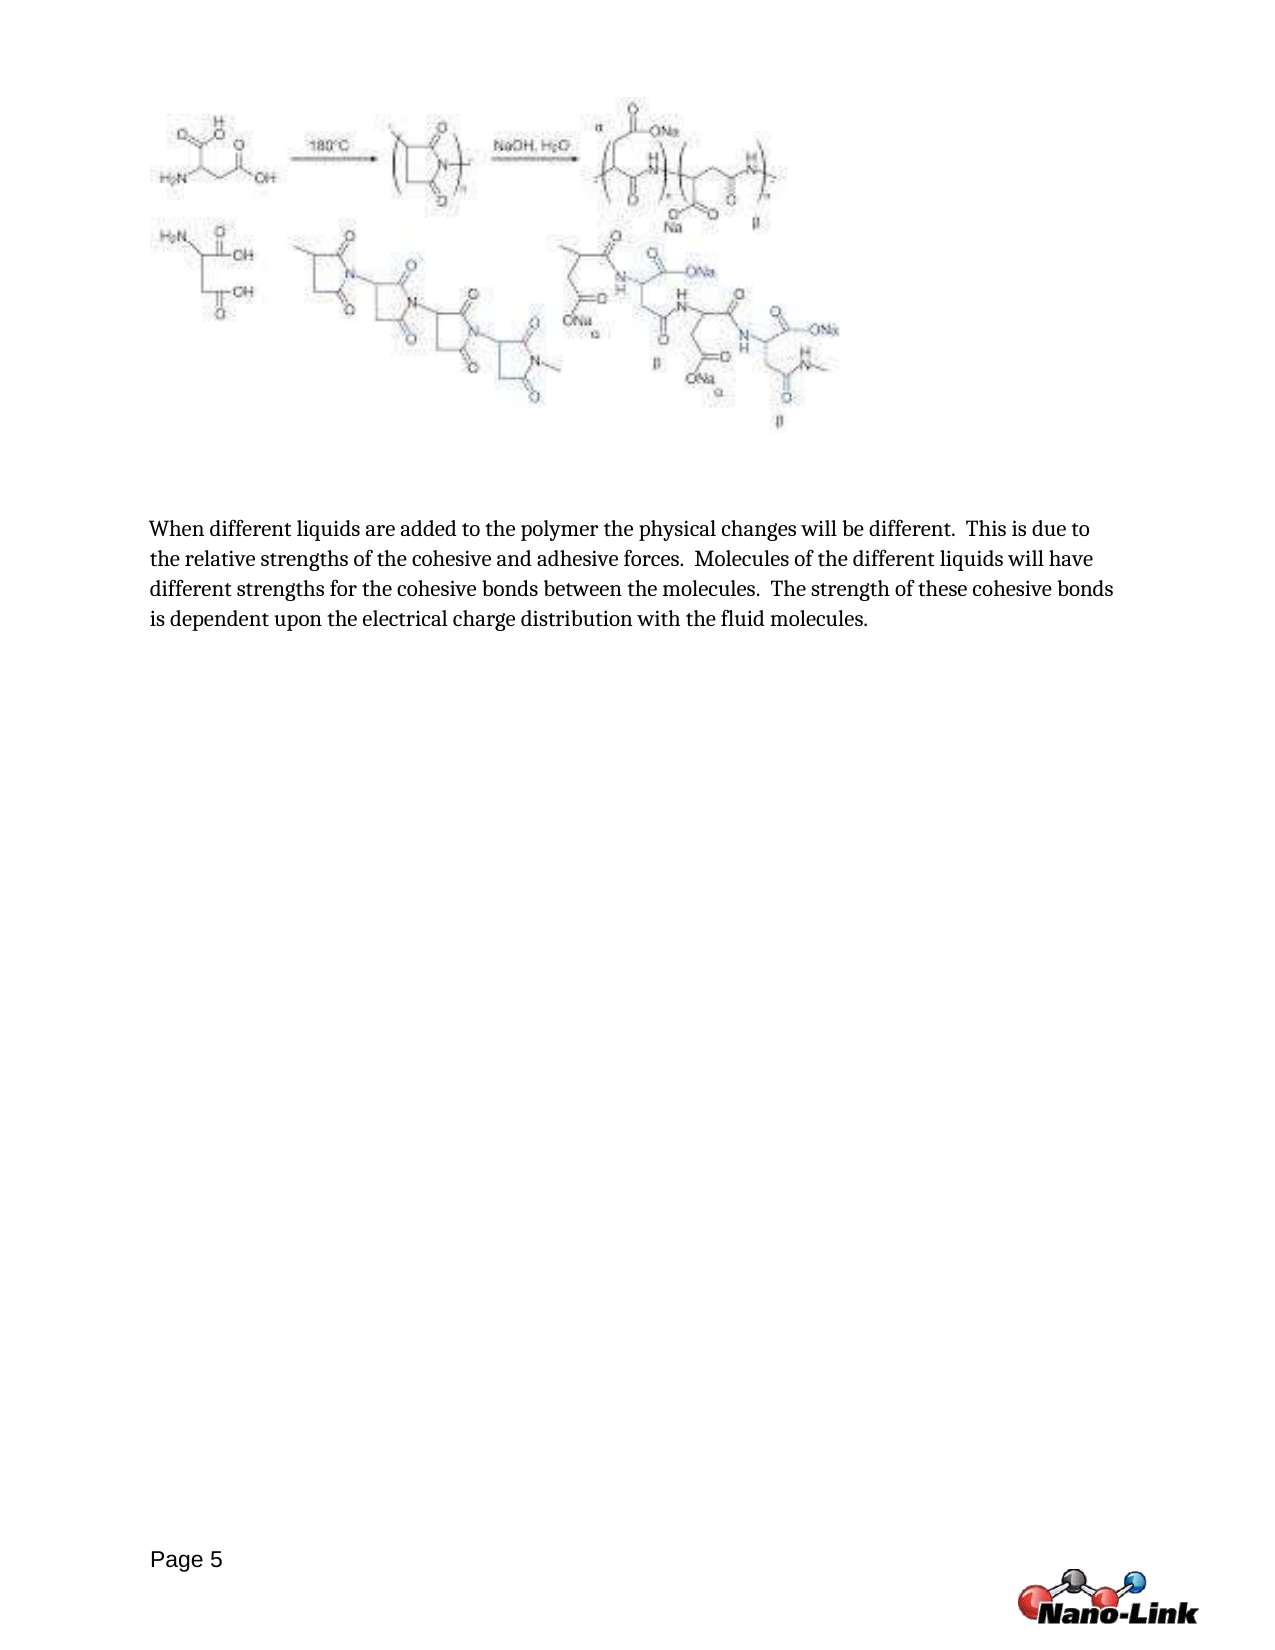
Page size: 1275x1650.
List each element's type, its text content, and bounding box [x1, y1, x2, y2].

picture [1018, 1569, 1203, 1628]
text When different liquids are added to the polymer the physical changes will be different. This is due to the relative strengths of the cohesive and adhesive forces. Molecules of the different liquids will have different strengths for the cohesive bonds between the molecules. The strength of these cohesive bonds is dependent upon the electrical charge distribution with the fluid molecules. [148, 516, 1125, 632]
picture [150, 97, 846, 434]
